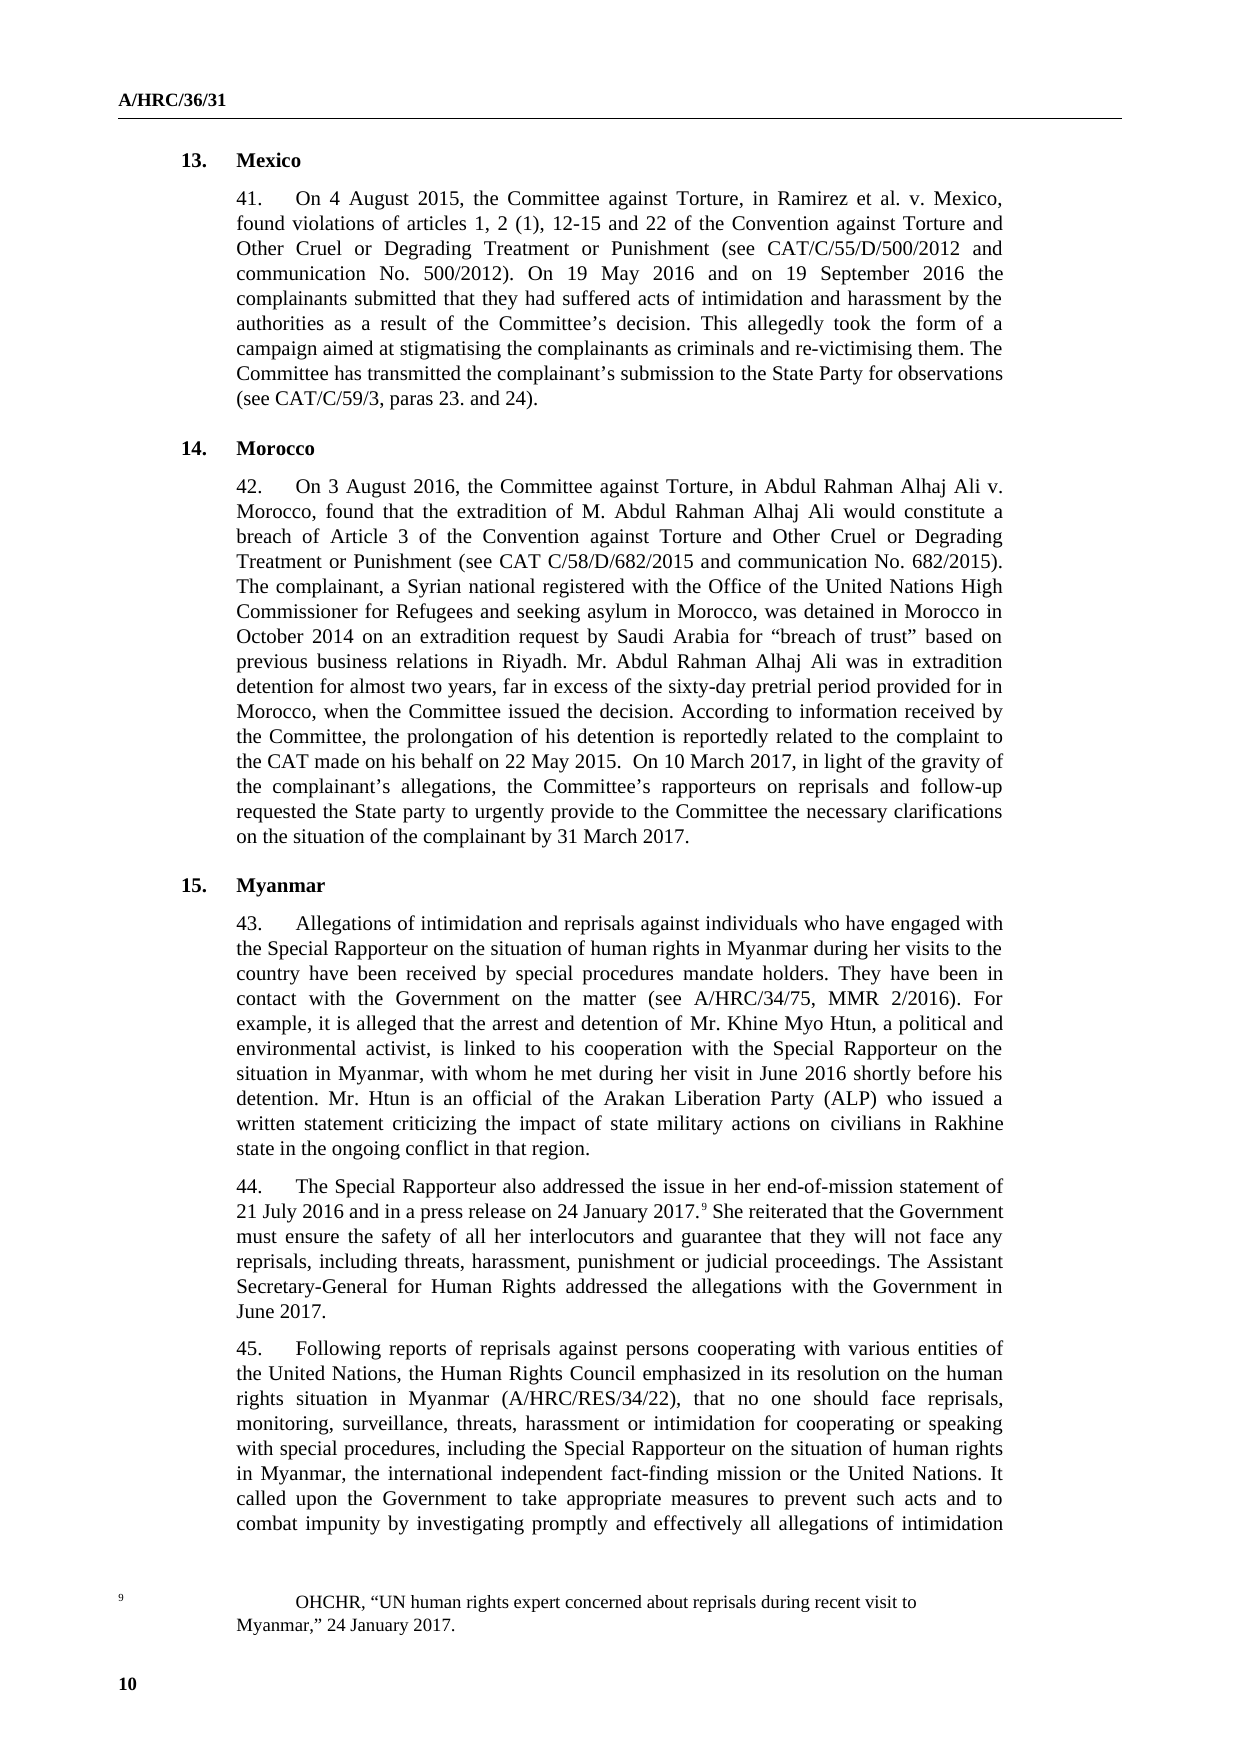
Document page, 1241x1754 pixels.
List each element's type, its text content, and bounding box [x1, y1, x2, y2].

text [236, 1335, 1004, 1535]
text 41. On 4 August 2015, the Committee against Torture, in Ramirez et al. v. Mexico, found violations of articles 1, 2 (1), 12-15 and 22 of the Convention against Torture and Other Cruel or Degrading Treatment or Punishment (see CAT/C/55/D/500/2012 and communication No. 500/2012). On 19 May 2016 and on 19 September 2016 the complainants submitted that they had suffered acts of intimidation and harassment by the authorities as a result of the Committee’s decision. This allegedly took the form of a campaign aimed at stigmatising the complainants as criminals and re-victimising them. The Committee has transmitted the complainant’s submission to the State Party for observations (see CAT/C/59/3, paras 23. and 24). [236, 185, 1004, 410]
text 44. The Special Rapporteur also addressed the issue in her end-of-mission statement of 21 July 2016 and in a press release on 24 January 2017. She reiterated that the Government must ensure the safety of all her interlocutors and guarantee that they will not face any reprisals, including threats, harassment, punishment or judicial proceedings. The Assistant Secretary-General for Human Rights addressed the allegations with the Government in June 2017. [236, 1173, 1004, 1323]
text 14. Morocco [118, 435, 1004, 460]
text 42. On 3 August 2016, the Committee against Torture, in Abdul Rahman Alhaj Ali v. Morocco, found that the extradition of M. Abdul Rahman Alhaj Ali would constitute a breach of Article 3 of the Convention against Torture and Other Cruel or Degrading Treatment or Punishment (see CAT C/58/D/682/2015 and communication No. 682/2015). The complainant, a Syrian national registered with the Office of the United Nations High Commissioner for Refugees and seeking asylum in Morocco, was detained in Morocco in October 2014 on an extradition request by Saudi Arabia for “breach of trust” based on previous business relations in Riyadh. Mr. Abdul Rahman Alhaj Ali was in extradition detention for almost two years, far in excess of the sixty-day pretrial period provided for in Morocco, when the Committee issued the decision. According to information received by the Committee, the prolongation of his detention is reportedly related to the complaint to the CAT made on his behalf on 22 May 2015. On 10 March 2017, in light of the gravity of the complainant’s allegations, the Committee’s rapporteurs on reprisals and follow-up requested the State party to urgently provide to the Committee the necessary clarifications on the situation of the complainant by 31 March 2017. [236, 473, 1004, 848]
text 15. Myanmar [118, 873, 1004, 898]
text 43. Allegations of intimidation and reprisals against individuals who have engaged with the Special Rapporteur on the situation of human rights in Myanmar during her visits to the country have been received by special procedures mandate holders. They have been in contact with the Government on the matter (see A/HRC/34/75, MMR 2/2016). For example, it is alleged that the arrest and detention of Mr. Khine Myo Htun, a political and environmental activist, is linked to his cooperation with the Special Rapporteur on the situation in Myanmar, with whom he met during her visit in June 2016 shortly before his detention. Mr. Htun is an official of the Arakan Liberation Party (ALP) who issued a written statement criticizing the impact of state military actions on civilians in Rakhine state in the ongoing conflict in that region. [236, 910, 1004, 1160]
text 13. Mexico [118, 148, 1004, 173]
